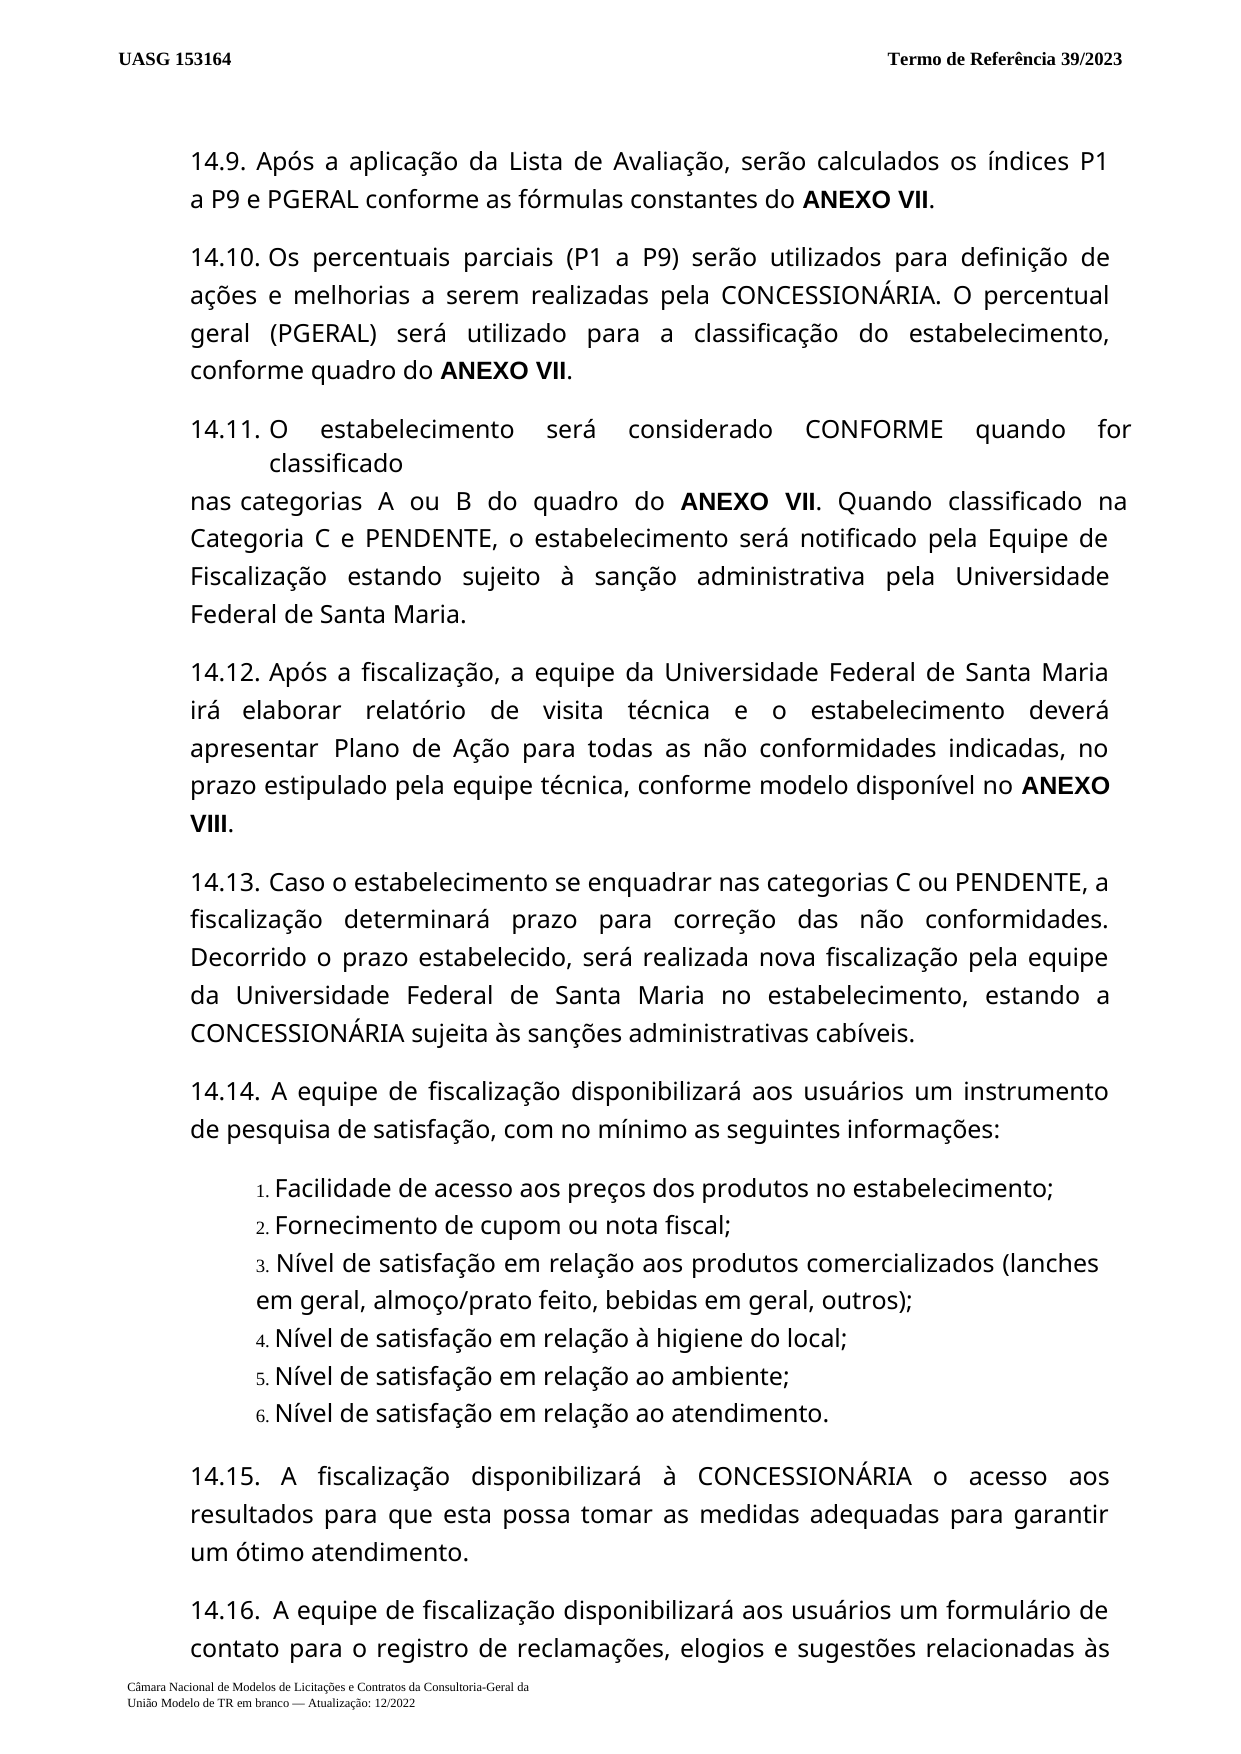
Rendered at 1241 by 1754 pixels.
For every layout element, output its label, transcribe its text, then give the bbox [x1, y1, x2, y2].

list Após a aplicação da Lista de Avaliação, serão calculados os índices P1 a P9 e PGERAL conforme as fórmulas constantes do ANEXO VII. [190, 143, 1110, 215]
text Categoria C e PENDENTE, o estabelecimento será notificado pela Equipe de Fiscalização estando sujeito à sanção administrativa pela Universidade Federal de Santa Maria. [190, 521, 1110, 630]
list Nível de satisfação em relação ao ambiente; [256, 1358, 1132, 1392]
text nas categorias A ou B do quadro do ANEXO VII. Quando classificado na [190, 483, 1132, 517]
list A fiscalização disponibilizará à CONCESSIONÁRIA o acesso aos resultados para que esta possa tomar as medidas adequadas para garantir um ótimo atendimento. [190, 1459, 1110, 1568]
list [190, 1593, 1110, 1665]
list Caso o estabelecimento se enquadrar nas categorias C ou PENDENTE, a fiscalização determinará prazo para correção das não conformidades. Decorrido o prazo estabelecido, será realizada nova fiscalização pela equipe da Universidade Federal de Santa Maria no estabelecimento, estando a CONCESSIONÁRIA sujeita às sanções administrativas cabíveis. [190, 864, 1110, 1049]
list Facilidade de acesso aos preços dos produtos no estabelecimento; [256, 1170, 1132, 1204]
list Nível de satisfação em relação ao atendimento. [256, 1396, 1132, 1430]
list Fornecimento de cupom ou nota fiscal; [256, 1208, 1132, 1242]
list Nível de satisfação em relação aos produtos comercializados (lanches em geral, almoço/prato feito, bebidas em geral, outros); [256, 1245, 1110, 1317]
list Após a fiscalização, a equipe da Universidade Federal de Santa Maria irá elaborar relatório de visita técnica e o estabelecimento deverá apresentar Plano de Ação para todas as não conformidades indicadas, no prazo estipulado pela equipe técnica, conforme modelo disponível no ANEXO VIII. [190, 655, 1110, 840]
list Os percentuais parciais (P1 a P9) serão utilizados para definição de ações e melhorias a serem realizadas pela CONCESSIONÁRIA. O percentual geral (PGERAL) será utilizado para a classificação do estabelecimento, conforme quadro do ANEXO VII. [190, 240, 1110, 387]
list O estabelecimento será considerado CONFORME quando for classificado [190, 412, 1132, 480]
list A equipe de fiscalização disponibilizará aos usuários um instrumento de pesquisa de satisfação, com no mínimo as seguintes informações: [190, 1074, 1110, 1146]
list Nível de satisfação em relação à higiene do local; [256, 1321, 1132, 1355]
